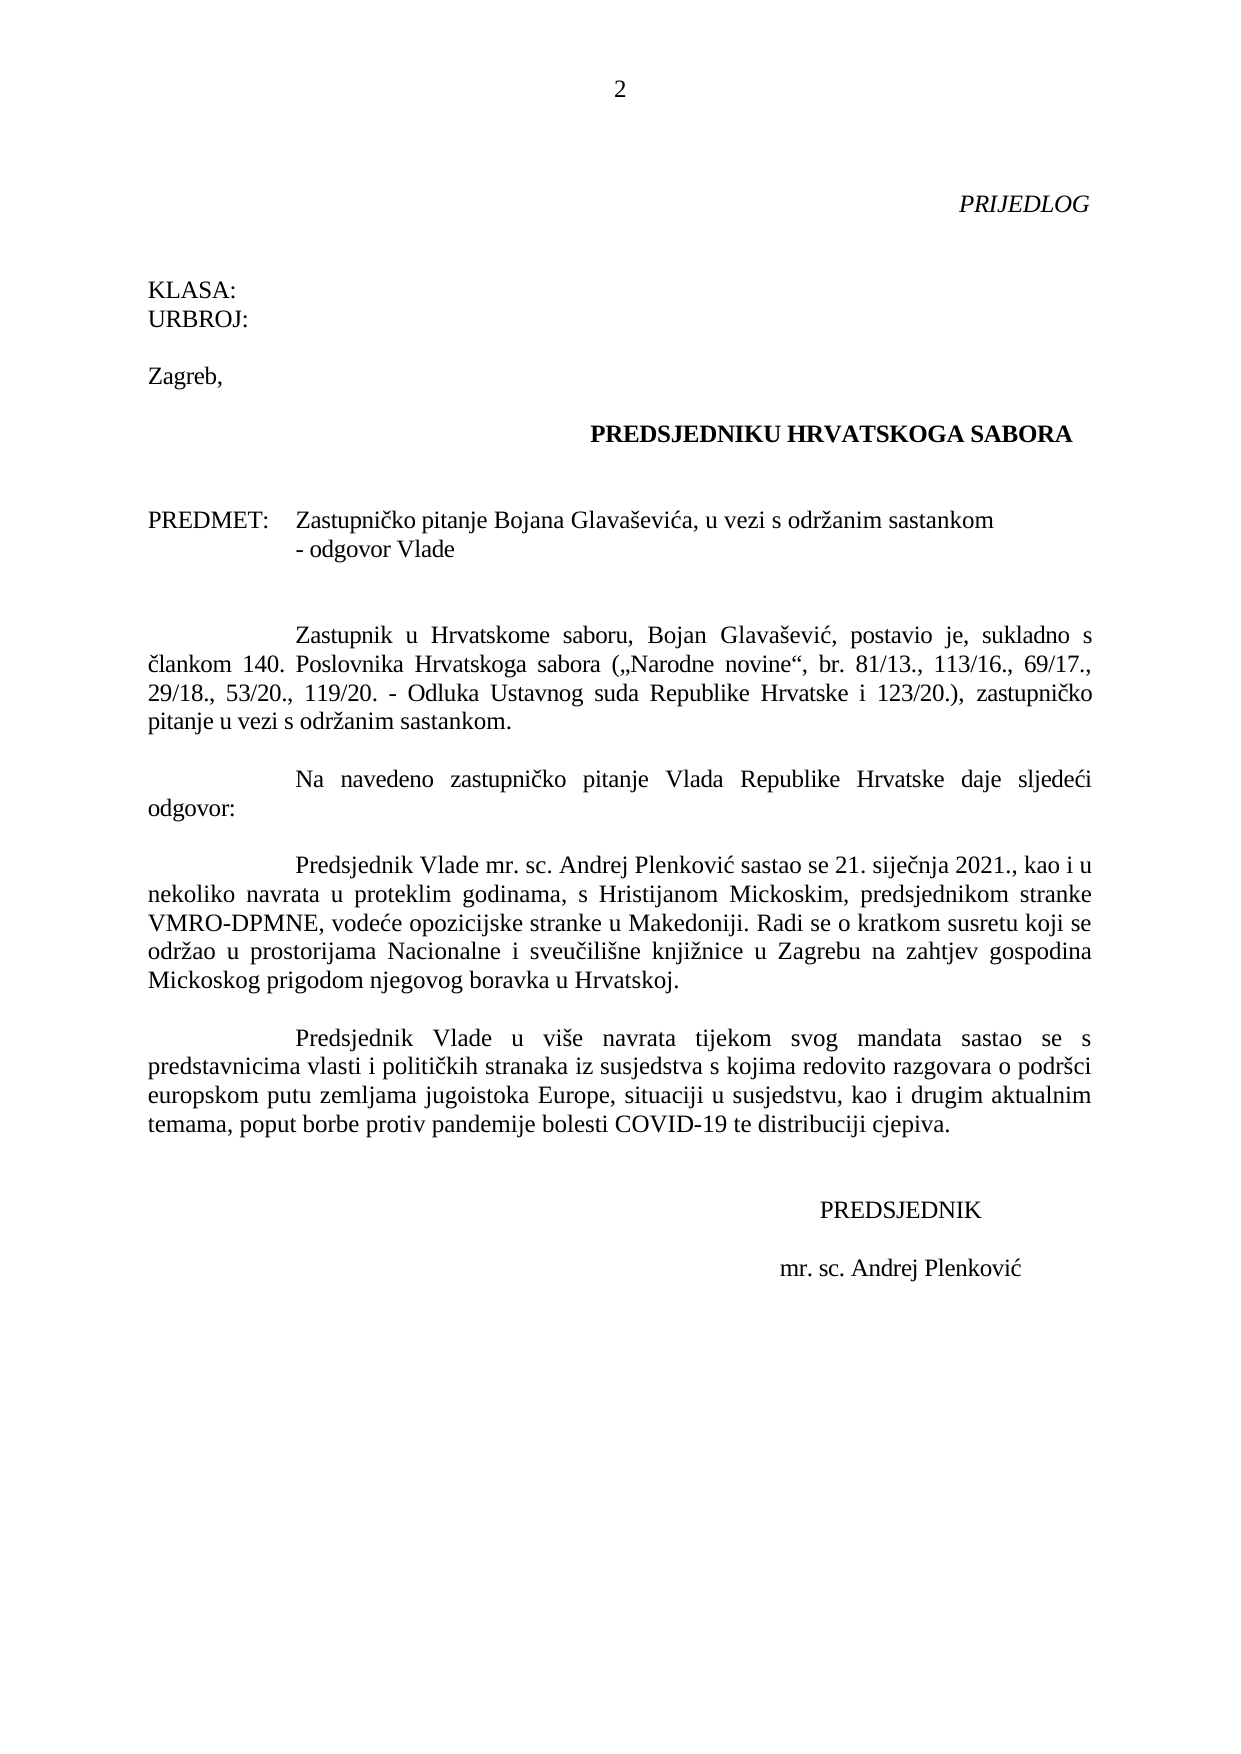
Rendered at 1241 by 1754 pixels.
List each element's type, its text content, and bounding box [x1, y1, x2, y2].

text Predsjednik Vlade u više navrata tijekom svog mandata sastao se s predstavnicima vlasti i političkih stranaka iz susjedstva s kojima redovito razgovara o podršci europskom putu zemljama jugoistoka Europe, situaciji u susjedstvu, kao i drugim aktualnim temama, poput borbe protiv pandemije bolesti COVID-19 te distribuciji cjepiva. [148, 1023, 1093, 1138]
text PREDMET: Zastupničko pitanje Bojana Glavaševića, u vezi s održanim sastankom [148, 505, 1093, 534]
text mr. sc. Andrej Plenković [709, 1253, 1093, 1281]
text PRIJEDLOG [148, 189, 1093, 218]
text KLASA: [148, 275, 1093, 304]
text PREDSJEDNIK [709, 1195, 1093, 1224]
text - odgovor Vlade [148, 534, 1093, 563]
text Zagreb, [148, 361, 1093, 390]
text Na navedeno zastupničko pitanje Vlada Republike Hrvatske daje sljedeći odgovor: [148, 764, 1093, 821]
text Zastupnik u Hrvatskome saboru, Bojan Glavašević, postavio je, sukladno s člankom 140. Poslovnika Hrvatskoga sabora („Narodne novine“, br. 81/13., 113/16., 69/17., 29/18., 53/20., 119/20. - Odluka Ustavnog suda Republike Hrvatske i 123/20.), zastupničko pitanje u vezi s održanim sastankom. [148, 620, 1093, 735]
text PREDSJEDNIKU HRVATSKOGA SABORA [148, 419, 1093, 448]
text Predsjednik Vlade mr. sc. Andrej Plenković sastao se 21. siječnja 2021., kao i u nekoliko navrata u proteklim godinama, s Hristijanom Mickoskim, predsjednikom stranke VMRO-DPMNE, vodeće opozicijske stranke u Makedoniji. Radi se o kratkom susretu koji se održao u prostorijama Nacionalne i sveučilišne knjižnice u Zagrebu na zahtjev gospodina Mickoskog prigodom njegovog boravka u Hrvatskoj. [148, 850, 1093, 994]
text URBROJ: [148, 304, 1093, 333]
